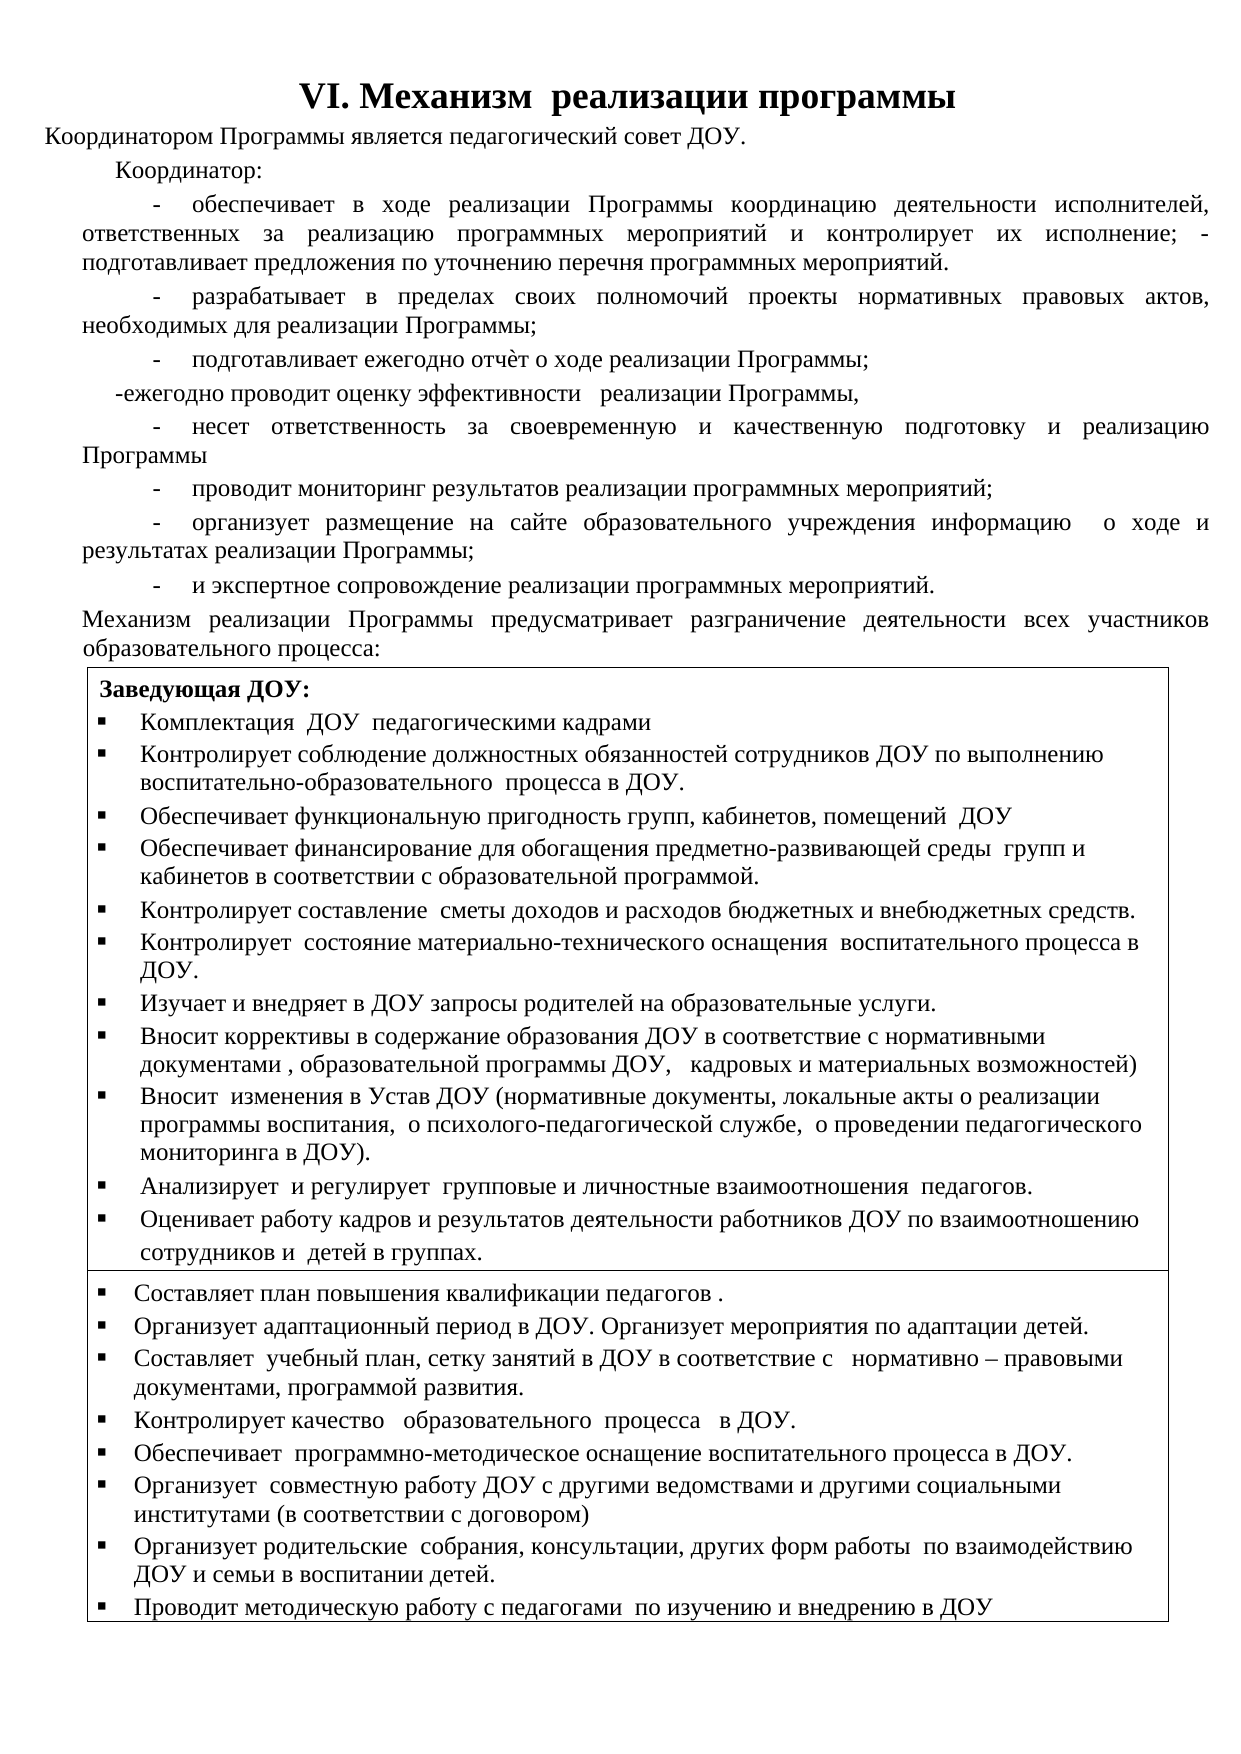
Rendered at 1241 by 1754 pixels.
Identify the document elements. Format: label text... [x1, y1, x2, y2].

list проводит мониторинг результатов реализации программных мероприятий; [82, 473, 1210, 501]
list и экспертное сопровождение реализации программных мероприятий. [82, 570, 1210, 598]
list организует размещение на сайте образовательного учреждения информацию о ходе и результатах реализации Программы; [82, 507, 1210, 564]
list обеспечивает в ходе реализации Программы координацию деятельности исполнителей, ответственных за реализацию программных мероприятий и контролирует их исполнение; - подготавливает предложения по уточнению перечня программных мероприятий. [82, 189, 1210, 276]
table_header Заведующая ДОУ: Комплектация ДОУ педагогическими кадрами Контролирует соблюдение должностных обязанностей сотрудников ДОУ по выполнению воспитательно-образовательного процесса в ДОУ. Обеспечивает функциональную пригодность групп, кабинетов, помещений ДОУ Обеспечивает финансирование для обогащения предметно-развивающей среды групп и кабинетов в соответствии с образовательной программой. Контролирует составление сметы доходов и расходов бюджетных и внебюджетных средств. Контролирует состояние материально-технического оснащения воспитательного процесса в ДОУ. Изучает и внедряет в ДОУ запросы родителей на образовательные услуги. Вносит коррективы в содержание образования ДОУ в соответствие с нормативными документами , образовательной программы ДОУ, кадровых и материальных возможностей) Вносит изменения в Устав ДОУ (нормативные документы, локальные акты о реализации программы воспитания, о психолого-педагогической службе, о проведении педагогического мониторинга в ДОУ). Анализирует и регулирует групповые и личностные взаимоотношения педагогов. Оценивает работу кадров и результатов деятельности работников ДОУ по взаимоотношению сотрудников и детей в группах. [88, 668, 1168, 1270]
text Координатором Программы является педагогический совет ДОУ. [44, 121, 1210, 150]
text VI. Механизм реализации программы [44, 74, 1211, 117]
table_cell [88, 1271, 1168, 1621]
text Механизм реализации Программы предусматривает разграничение деятельности всех участников образовательного процесса: [82, 604, 1210, 661]
list подготавливает ежегодно отчѐт о ходе реализации Программы; [82, 344, 1210, 373]
text Координатор: [115, 155, 1210, 184]
list разрабатывает в пределах своих полномочий проекты нормативных правовых актов, необходимых для реализации Программы; [82, 281, 1210, 338]
list несет ответственность за своевременную и качественную подготовку и реализацию Программы [82, 412, 1210, 468]
text -ежегодно проводит оценку эффективности реализации Программы, [115, 378, 1210, 407]
